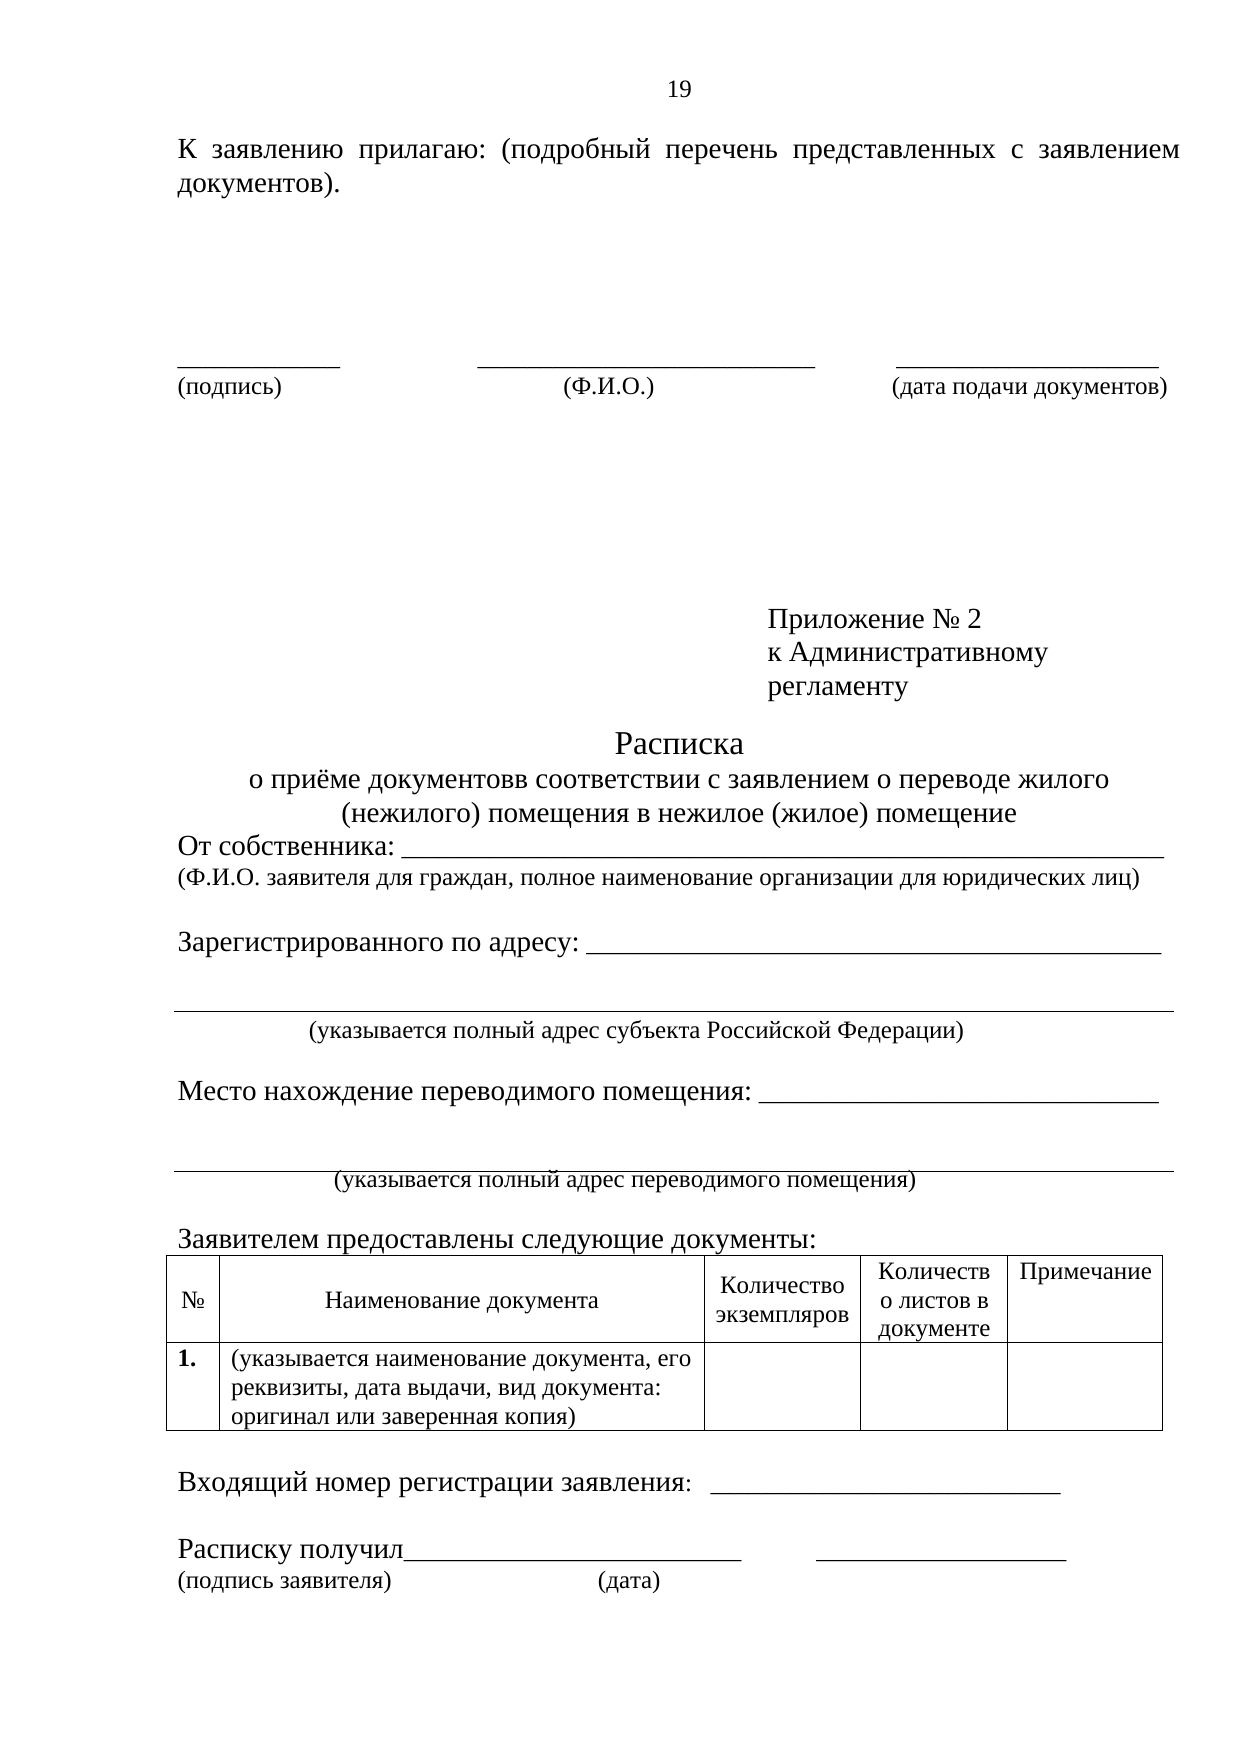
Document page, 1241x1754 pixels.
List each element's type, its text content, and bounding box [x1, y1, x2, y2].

text (Ф.И.О. заявителя для граждан, полное наименование организации для юридических лиц) [177, 862, 1181, 891]
text (подпись) (Ф.И.О.) (дата подачи документов) [177, 371, 1181, 400]
text о приёме документовв соответствии с заявлением о переводе жилого (нежилого) помещения в нежилое (жилое) помещение [177, 761, 1181, 828]
table_header Примечание [1008, 1256, 1162, 1342]
text К заявлению прилагаю: (подробный перечень представленных с заявлением документов). [177, 131, 1181, 198]
text Заявителем предоставлены следующие документы: [177, 1221, 1181, 1255]
text Приложение № 2 [767, 601, 1181, 634]
text Расписка [177, 723, 1181, 761]
table_cell [1008, 1343, 1162, 1429]
text От собственника: _____________________________________________________________ [177, 828, 1181, 862]
table_cell (указывается наименование документа, его реквизиты, дата выдачи, вид документа: оригинал или заверенная копия) [220, 1343, 704, 1429]
text Место нахождение переводимого помещения: ________________________________ [177, 1073, 1181, 1106]
table_header Количество экземпляров [705, 1256, 860, 1342]
text (подпись заявителя) (дата) [177, 1565, 1181, 1593]
text к Административному регламенту [767, 634, 1181, 702]
table_cell [705, 1343, 860, 1429]
text _____________ ___________________________ _____________________ [177, 342, 1181, 371]
text (указывается полный адрес субъекта Российской Федерации) [177, 1015, 1181, 1044]
text Зарегистрированного по адресу: ______________________________________________ [177, 924, 1181, 958]
table_cell [861, 1343, 1007, 1429]
table_cell 1. [167, 1343, 219, 1429]
table_header Количество листов в документе [861, 1256, 1007, 1342]
text Входящий номер регистрации заявления: ____________________________ [177, 1464, 1181, 1498]
text Расписку получил___________________________ ____________________ [177, 1531, 1181, 1565]
table_header № [167, 1256, 219, 1342]
table_header Наименование документа [220, 1256, 704, 1342]
text (указывается полный адрес переводимого помещения) [177, 1164, 1181, 1193]
